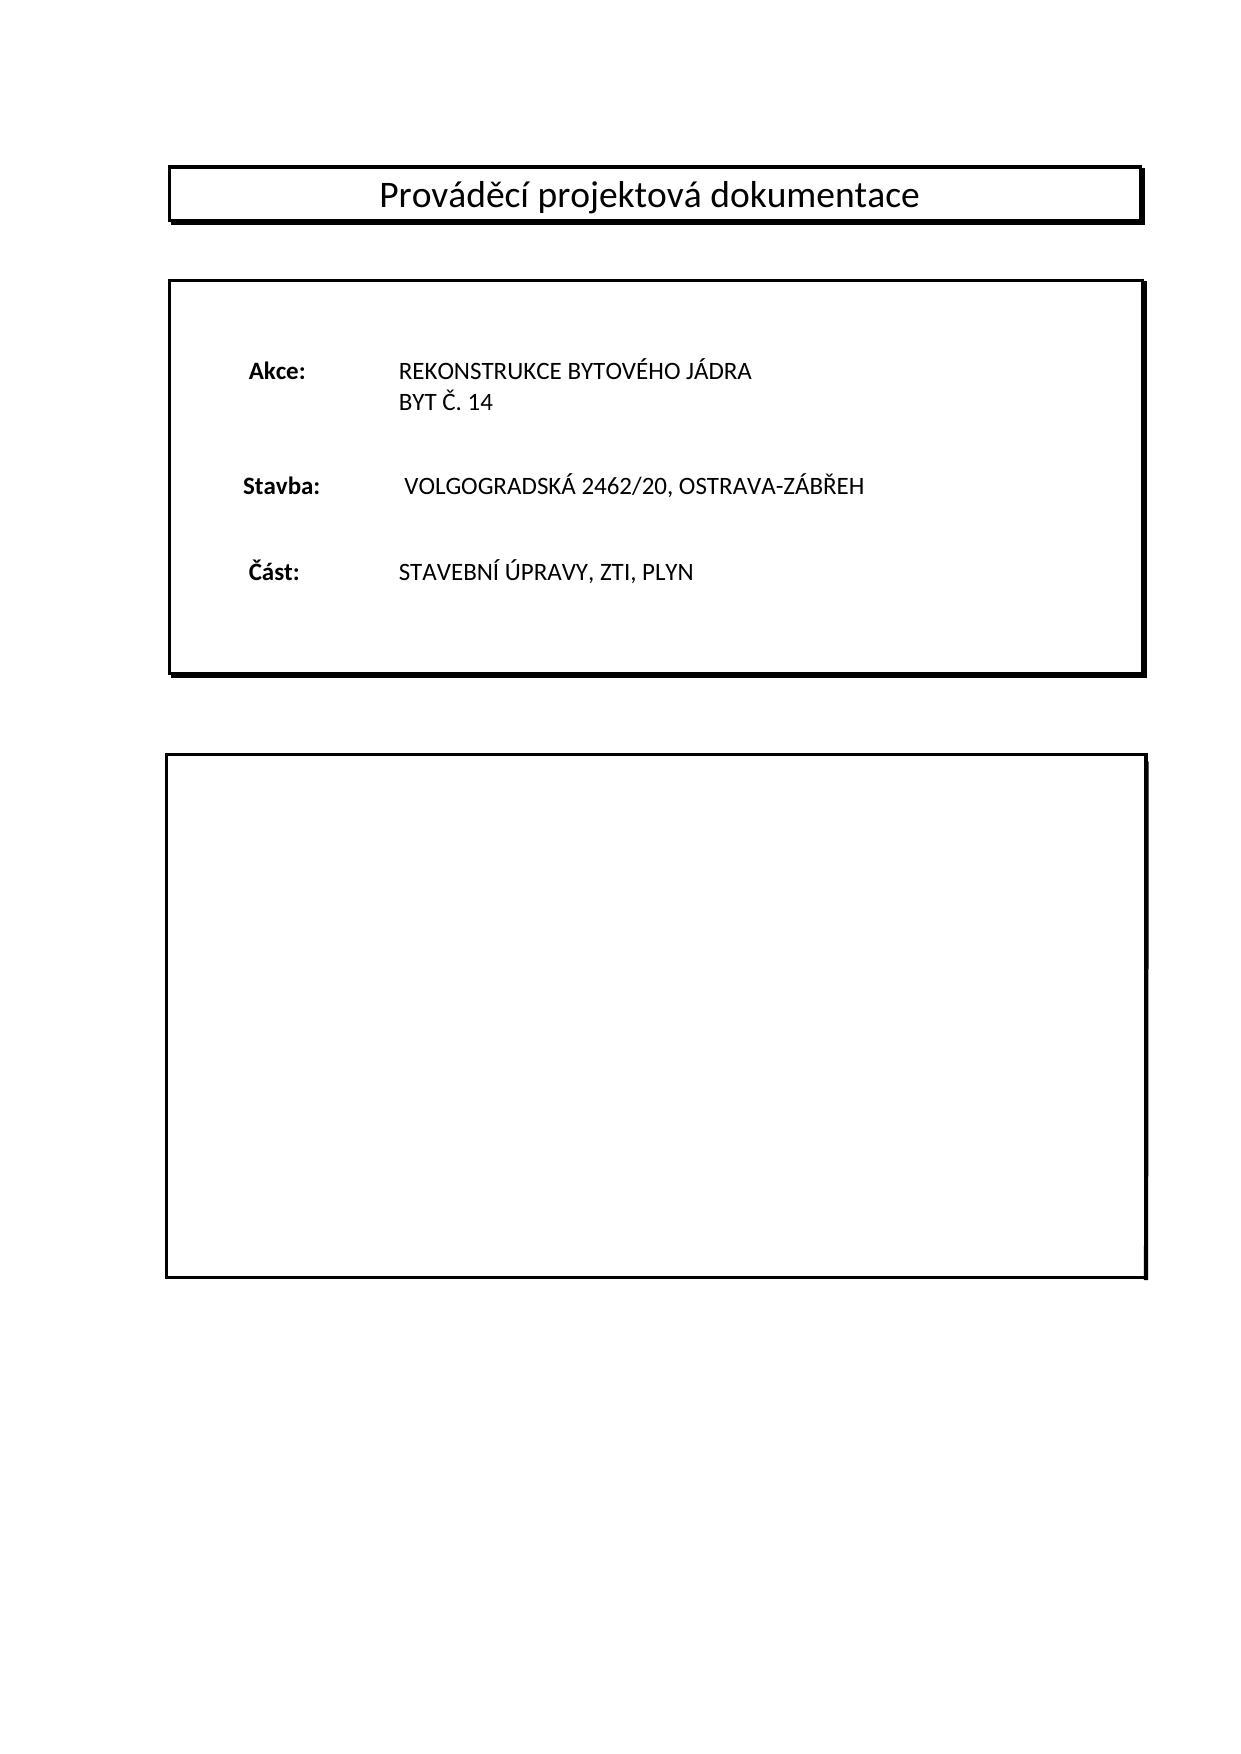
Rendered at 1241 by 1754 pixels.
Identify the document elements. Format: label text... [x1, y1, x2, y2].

text Akce: REKONSTRUKCE BYTOVÉHO JÁDRA [177, 356, 1122, 386]
text Stavba: VOLGOGRADSKÁ 2462/20, OSTRAVA-ZÁBŘEH [171, 465, 1141, 501]
text Prováděcí projektová dokumentace [171, 169, 1139, 219]
text Část: STAVEBNÍ ÚPRAVY, ZTI, PLYN [171, 551, 1141, 587]
text BYT Č. 14 [177, 386, 1122, 417]
